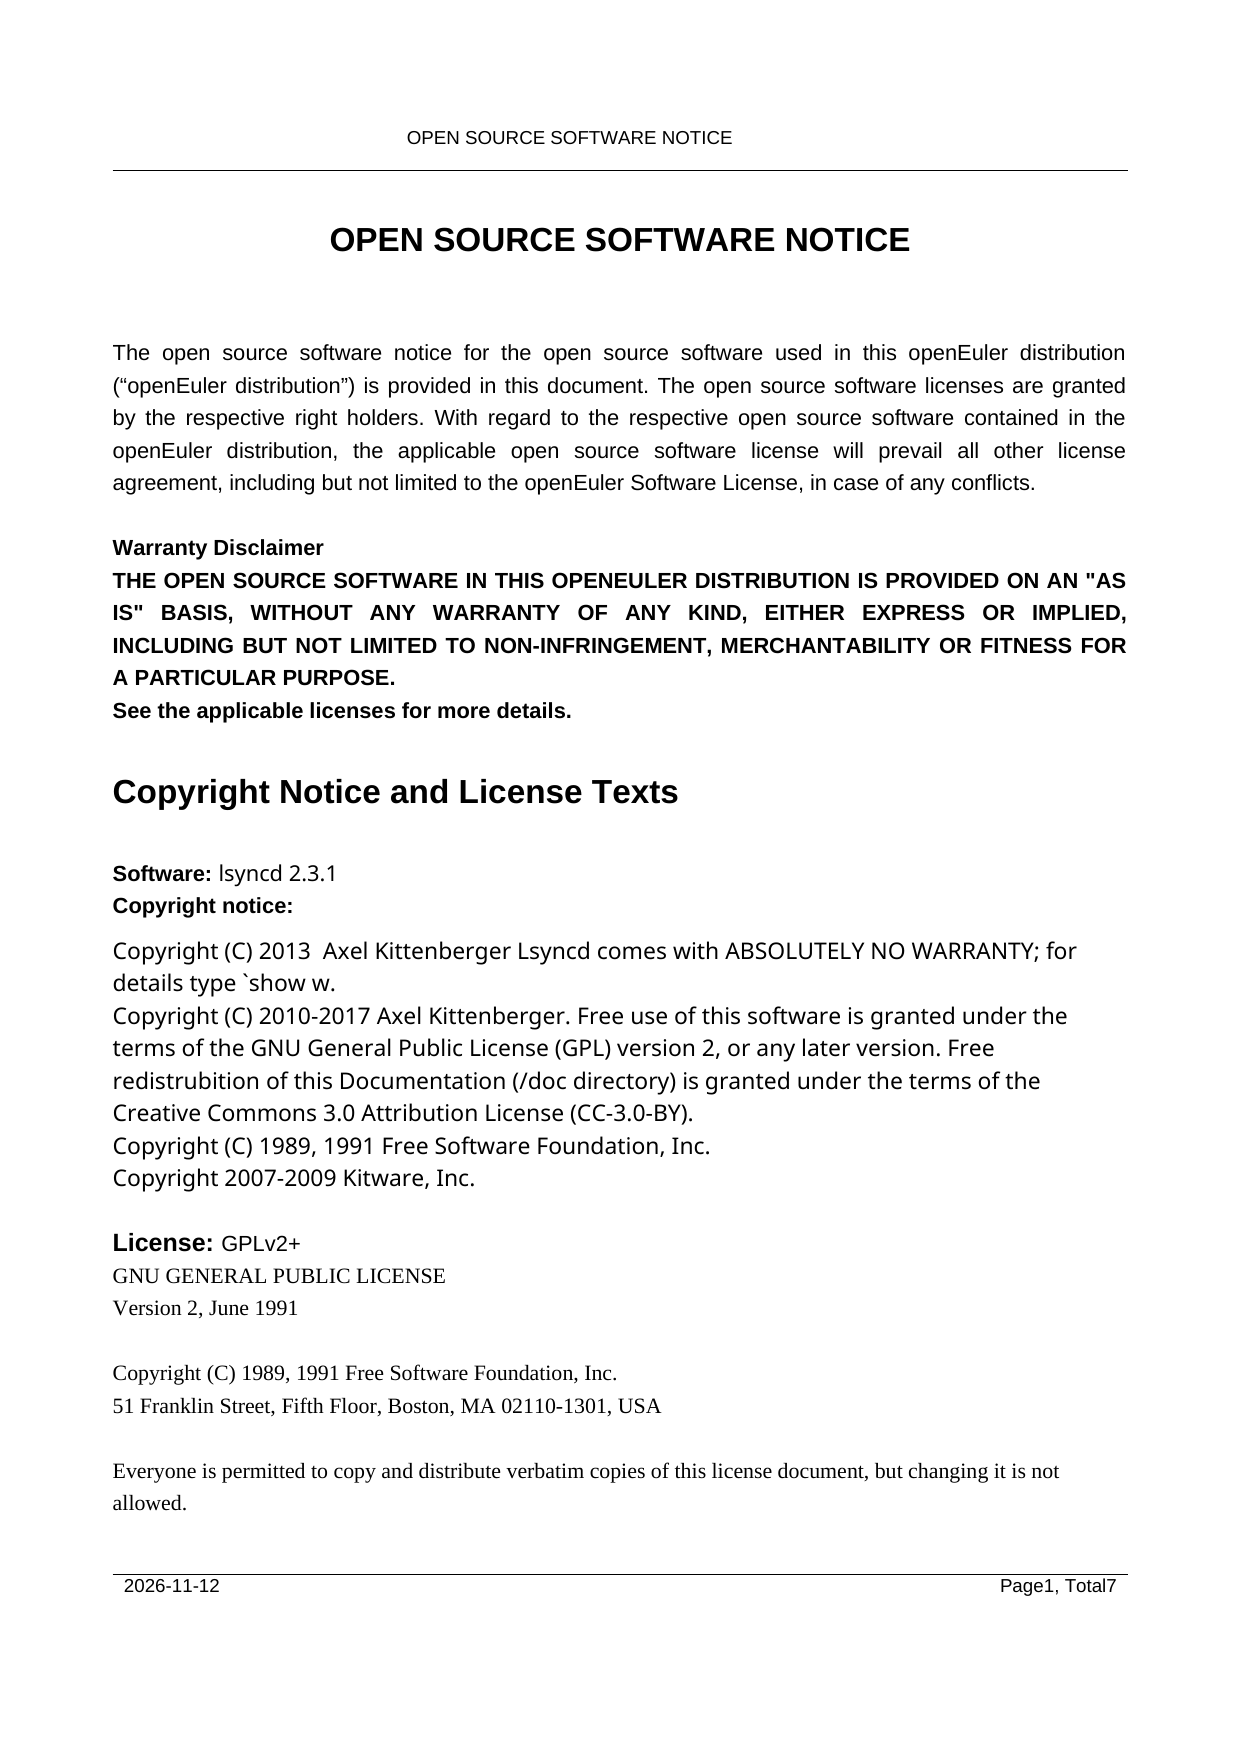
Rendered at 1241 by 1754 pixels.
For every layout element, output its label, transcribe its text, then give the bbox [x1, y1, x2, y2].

text Copyright (C) 2013 Axel Kittenberger Lsyncd comes with ABSOLUTELY NO WARRANTY; for details type `show w. Copyright (C) 2010-2017 Axel Kittenberger. Free use of this software is granted under the terms of the GNU General Public License (GPL) version 2, or any later version. Free redistrubition of this Documentation (/doc directory) is granted under the terms of the Creative Commons 3.0 Attribution License (CC-3.0-BY). Copyright (C) 1989, 1991 Free Software Foundation, Inc. Copyright 2007-2009 Kitware, Inc. [112, 934, 1128, 1226]
text Copyright notice: [112, 889, 1128, 921]
text License: GPLv2+ [112, 1226, 1128, 1259]
text Warranty Disclaimer [112, 531, 1128, 564]
text The open source software notice for the open source software used in this openEuler distribution (“openEuler distribution”) is provided in this document. The open source software licenses are granted by the respective right holders. With regard to the respective open source software contained in the openEuler distribution, the applicable open source software license will prevail all other license agreement, including but not limited to the openEuler Software License, in case of any conflicts. [112, 336, 1128, 499]
text Copyright Notice and License Texts [112, 759, 1128, 824]
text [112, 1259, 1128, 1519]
text OPEN SOURCE SOFTWARE NOTICE [112, 206, 1128, 271]
text THE OPEN SOURCE SOFTWARE IN THIS OPENEULER DISTRIBUTION IS PROVIDED ON AN "AS IS" BASIS, WITHOUT ANY WARRANTY OF ANY KIND, EITHER EXPRESS OR IMPLIED, INCLUDING BUT NOT LIMITED TO NON-INFRINGEMENT, MERCHANTABILITY OR FITNESS FOR A PARTICULAR PURPOSE. See the applicable licenses for more details. [112, 564, 1128, 726]
title Software: lsyncd 2.3.1 [112, 856, 1128, 889]
